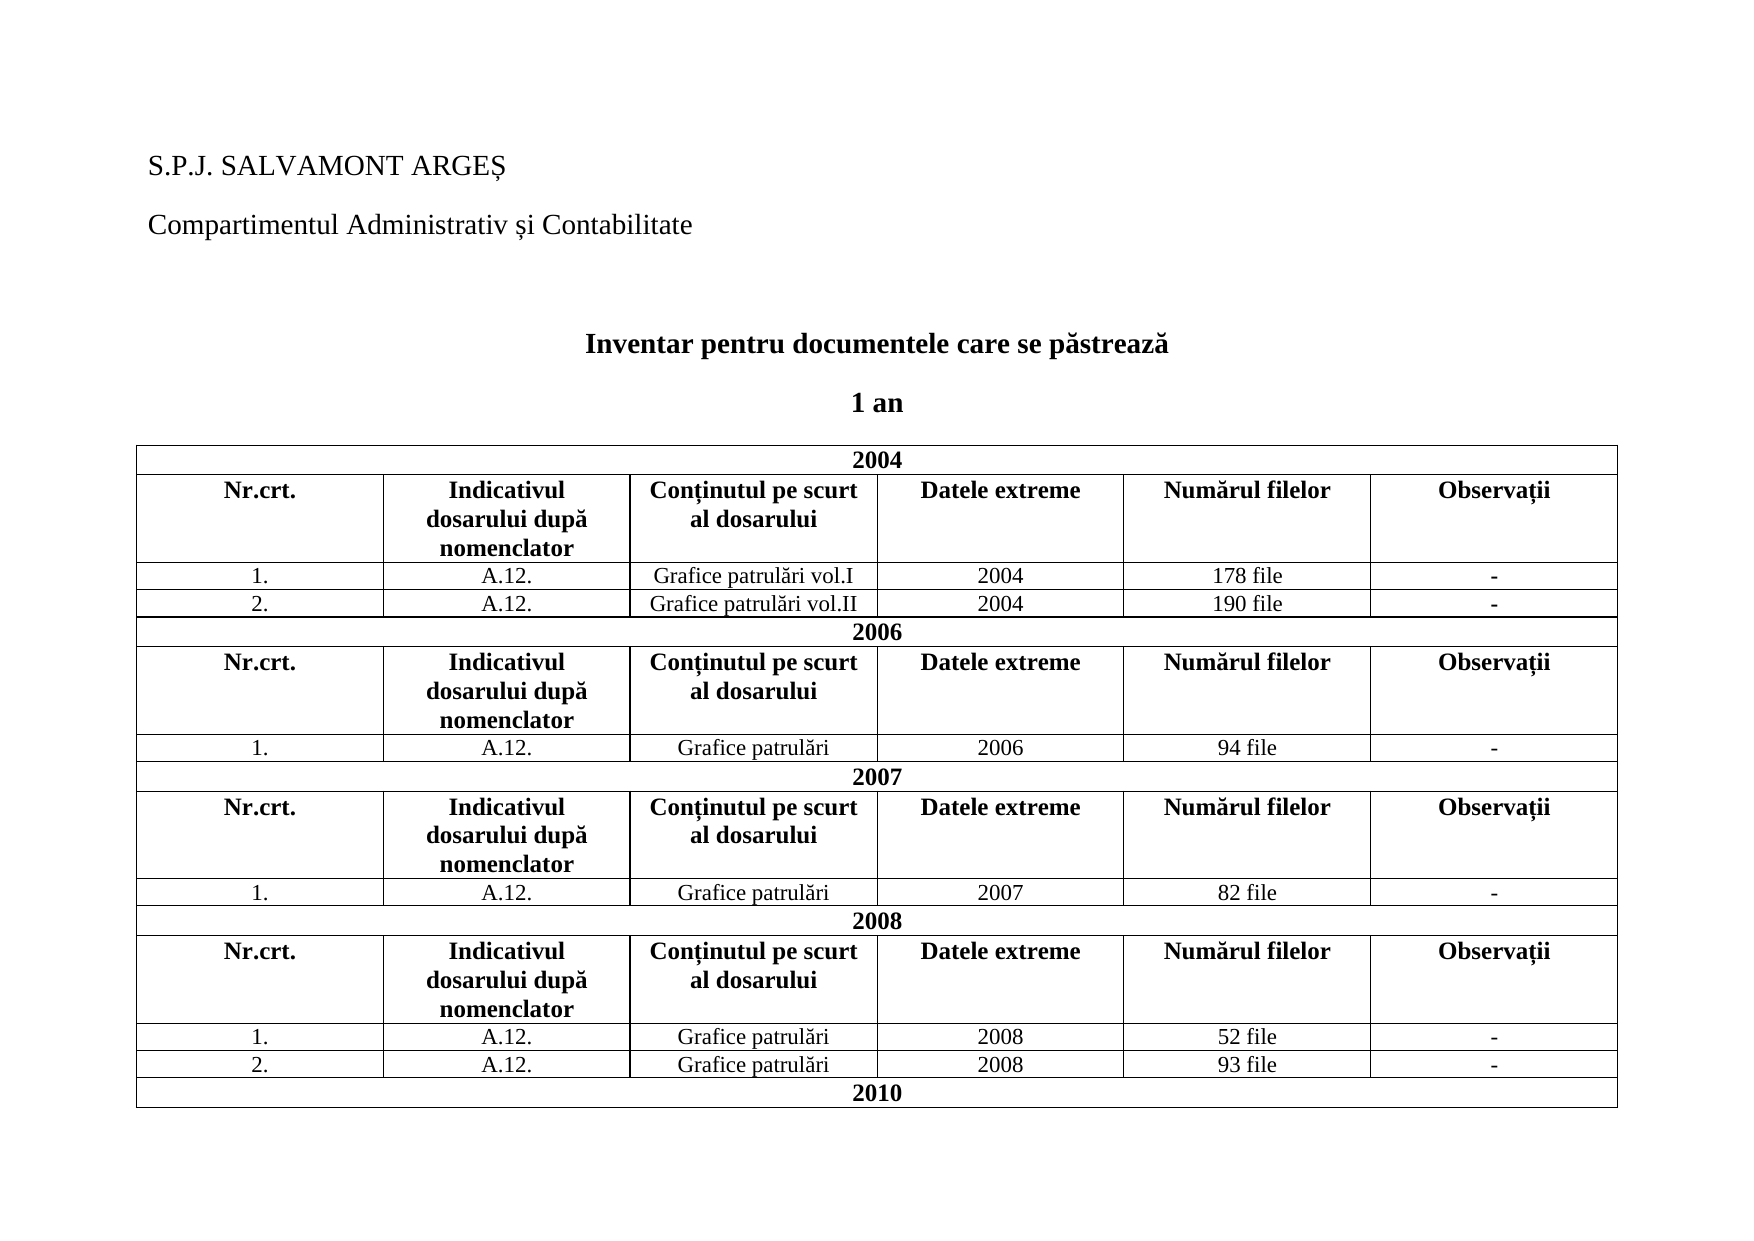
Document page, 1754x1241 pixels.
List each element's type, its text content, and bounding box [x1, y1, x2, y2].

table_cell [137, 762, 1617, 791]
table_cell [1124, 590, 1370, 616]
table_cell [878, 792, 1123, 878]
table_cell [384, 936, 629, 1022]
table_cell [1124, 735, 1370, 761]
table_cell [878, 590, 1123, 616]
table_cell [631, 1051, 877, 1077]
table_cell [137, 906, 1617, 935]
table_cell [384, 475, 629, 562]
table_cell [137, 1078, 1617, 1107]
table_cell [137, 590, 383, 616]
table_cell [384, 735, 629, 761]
text Compartimentul Administrativ și Contabilitate [148, 207, 1606, 241]
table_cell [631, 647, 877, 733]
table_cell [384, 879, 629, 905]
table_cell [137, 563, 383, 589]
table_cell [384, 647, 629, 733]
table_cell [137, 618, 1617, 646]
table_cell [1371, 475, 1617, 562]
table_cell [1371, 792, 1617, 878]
text S.P.J. SALVAMONT ARGEȘ [148, 148, 1606, 181]
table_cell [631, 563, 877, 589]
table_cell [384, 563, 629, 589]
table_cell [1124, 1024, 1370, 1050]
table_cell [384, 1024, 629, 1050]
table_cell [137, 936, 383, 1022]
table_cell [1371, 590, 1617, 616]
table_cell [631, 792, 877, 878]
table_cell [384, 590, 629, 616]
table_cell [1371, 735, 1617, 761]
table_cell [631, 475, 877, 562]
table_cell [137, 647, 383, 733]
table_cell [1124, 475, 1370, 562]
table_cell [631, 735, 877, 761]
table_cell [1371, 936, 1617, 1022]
text Inventar pentru documentele care se păstrează [148, 326, 1606, 359]
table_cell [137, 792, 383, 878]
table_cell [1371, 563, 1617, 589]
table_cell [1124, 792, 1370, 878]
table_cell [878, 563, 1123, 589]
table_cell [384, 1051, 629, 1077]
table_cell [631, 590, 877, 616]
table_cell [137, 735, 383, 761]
text 1 an [148, 385, 1606, 419]
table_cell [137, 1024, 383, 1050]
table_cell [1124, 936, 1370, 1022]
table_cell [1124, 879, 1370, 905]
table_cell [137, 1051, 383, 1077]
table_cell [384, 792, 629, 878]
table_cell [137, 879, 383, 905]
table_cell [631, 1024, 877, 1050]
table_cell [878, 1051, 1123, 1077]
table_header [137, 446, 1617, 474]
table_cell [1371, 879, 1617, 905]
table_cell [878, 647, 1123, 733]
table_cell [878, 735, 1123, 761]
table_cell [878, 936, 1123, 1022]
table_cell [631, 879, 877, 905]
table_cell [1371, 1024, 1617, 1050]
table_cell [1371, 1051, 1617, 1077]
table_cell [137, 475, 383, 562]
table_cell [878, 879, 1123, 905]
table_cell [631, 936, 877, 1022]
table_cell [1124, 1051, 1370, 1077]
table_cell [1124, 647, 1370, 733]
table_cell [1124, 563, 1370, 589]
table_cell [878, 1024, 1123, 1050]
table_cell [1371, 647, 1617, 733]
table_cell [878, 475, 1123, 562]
